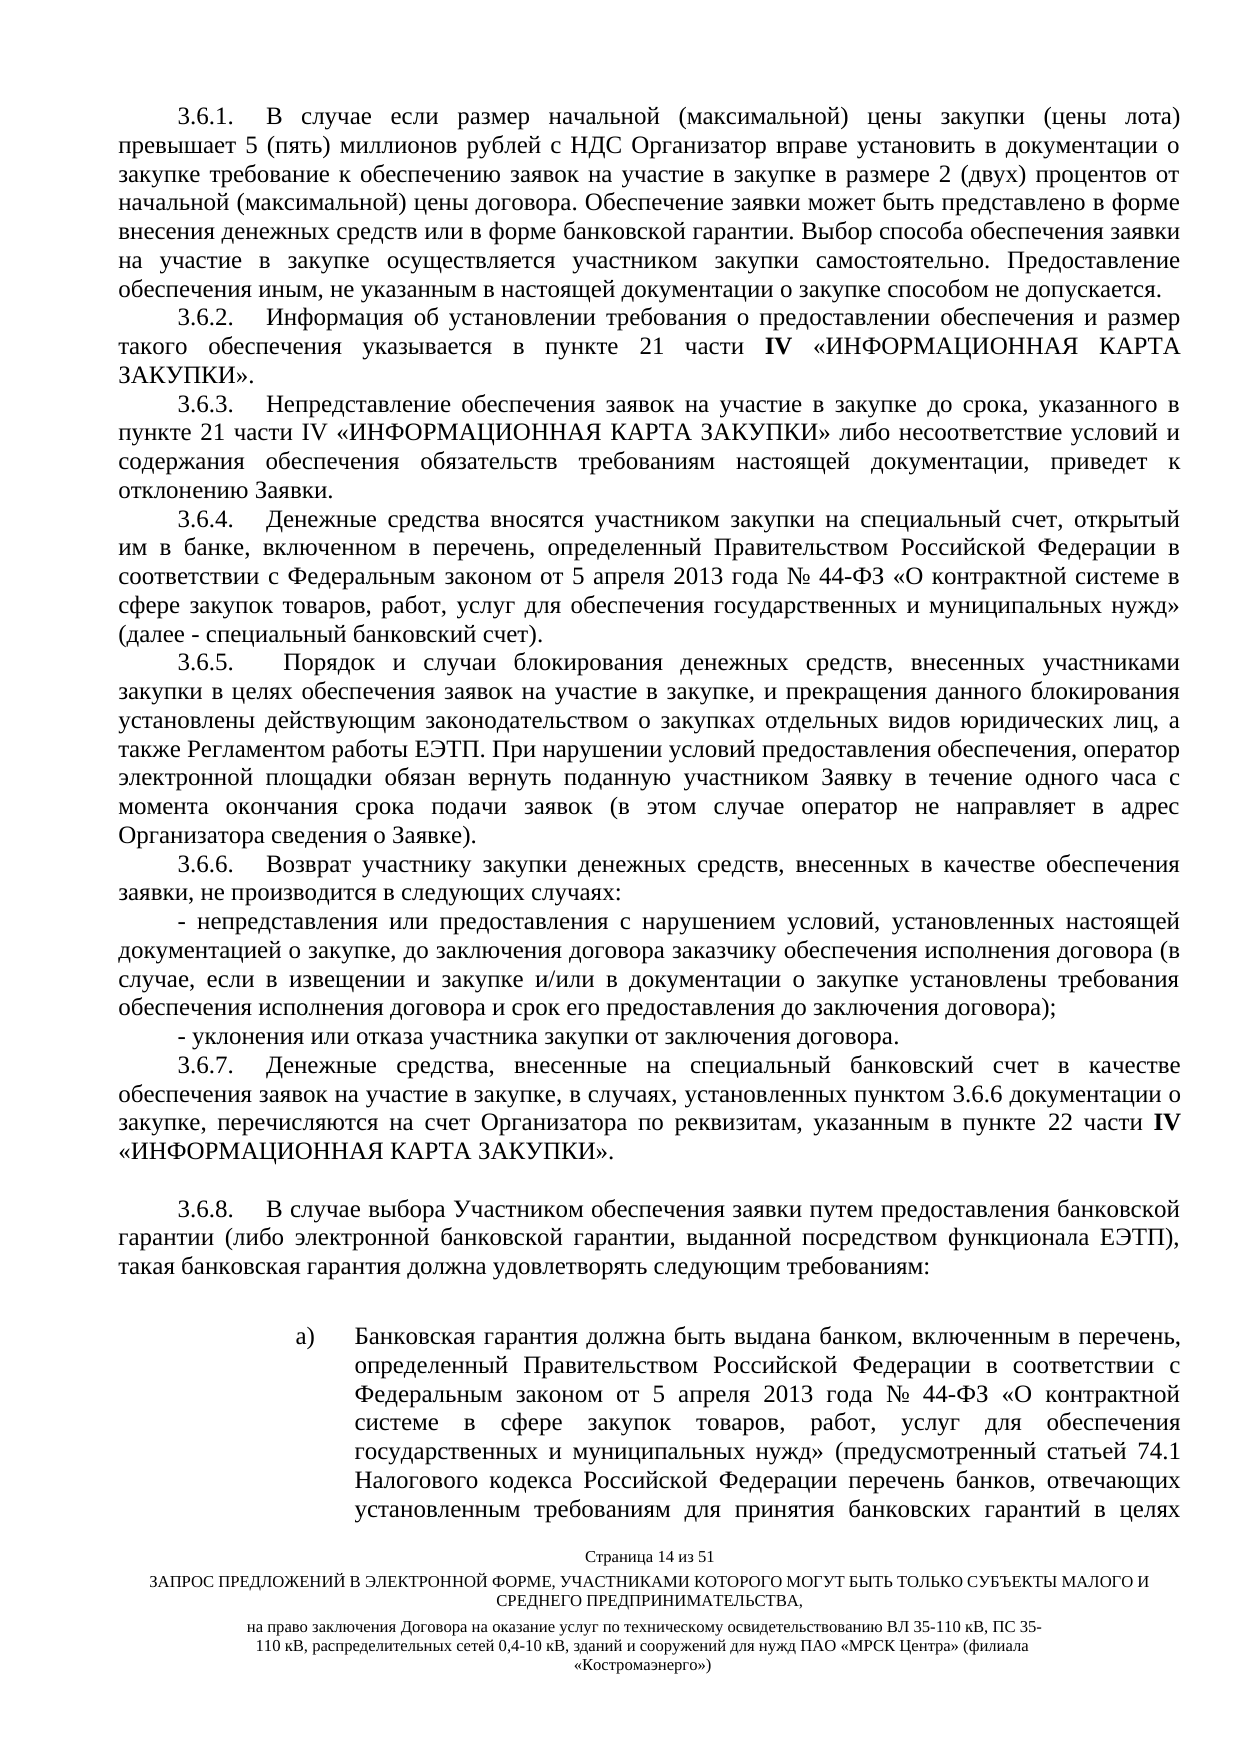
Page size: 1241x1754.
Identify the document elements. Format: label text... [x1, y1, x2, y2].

subtitle В случае если размер начальной (максимальной) цены закупки (цены лота) превышает 5 (пять) миллионов рублей с НДС Организатор вправе установить в документации о закупке требование к обеспечению заявок на участие в закупке в размере 2 (двух) процентов от начальной (максимальной) цены договора. Обеспечение заявки может быть представлено в форме внесения денежных средств или в форме банковской гарантии. Выбор способа обеспечения заявки на участие в закупке осуществляется участником закупки самостоятельно. Предоставление обеспечения иным, не указанным в настоящей документации о закупке способом не допускается. [118, 101, 1181, 302]
subtitle Непредставление обеспечения заявок на участие в закупке до срока, указанного в пункте 21 части IV «ИНФОРМАЦИОННАЯ КАРТА ЗАКУПКИ» либо несоответствие условий и содержания обеспечения обязательств требованиям настоящей документации, приведет к отклонению Заявки. [118, 389, 1181, 504]
subtitle В случае выбора Участником обеспечения заявки путем предоставления банковской гарантии (либо электронной банковской гарантии, выданной посредством функционала ЕЭТП), такая банковская гарантия должна удовлетворять следующим требованиям: [118, 1194, 1181, 1280]
text - непредставления или предоставления с нарушением условий, установленных настоящей документацией о закупке, до заключения договора заказчику обеспечения исполнения договора (в случае, если в извещении и закупке и/или в документации о закупке установлены требования обеспечения исполнения договора и срок его предоставления до заключения договора); [118, 906, 1181, 1021]
subtitle Порядок и случаи блокирования денежных средств, внесенных участниками закупки в целях обеспечения заявок на участие в закупке, и прекращения данного блокирования установлены действующим законодательством о закупках отдельных видов юридических лиц, а также Регламентом работы ЕЭТП. При нарушении условий предоставления обеспечения, оператор электронной площадки обязан вернуть поданную участником Заявку в течение одного часа с момента окончания срока подачи заявок (в этом случае оператор не направляет в адрес Организатора сведения о Заявке). [118, 647, 1181, 849]
subtitle Информация об установлении требования о предоставлении обеспечения и размер такого обеспечения указывается в пункте 21 части IV «ИНФОРМАЦИОННАЯ КАРТА ЗАКУПКИ». [118, 302, 1181, 389]
text - уклонения или отказа участника закупки от заключения договора. [118, 1021, 1181, 1050]
subtitle Денежные средства, внесенные на специальный банковский счет в качестве обеспечения заявок на участие в закупке, в случаях, установленных пунктом 3.6.6 документации о закупке, перечисляются на счет Организатора по реквизитам, указанным в пункте 22 части IV «ИНФОРМАЦИОННАЯ КАРТА ЗАКУПКИ». [118, 1050, 1181, 1165]
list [295, 1321, 1181, 1522]
subtitle Денежные средства вносятся участником закупки на специальный счет, открытый им в банке, включенном в перечень, определенный Правительством Российской Федерации в соответствии с Федеральным законом от 5 апреля 2013 года № 44-ФЗ «О контрактной системе в сфере закупок товаров, работ, услуг для обеспечения государственных и муниципальных нужд» (далее - специальный банковский счет). [118, 504, 1181, 647]
subtitle Возврат участнику закупки денежных средств, внесенных в качестве обеспечения заявки, не производится в следующих случаях: [118, 849, 1181, 906]
